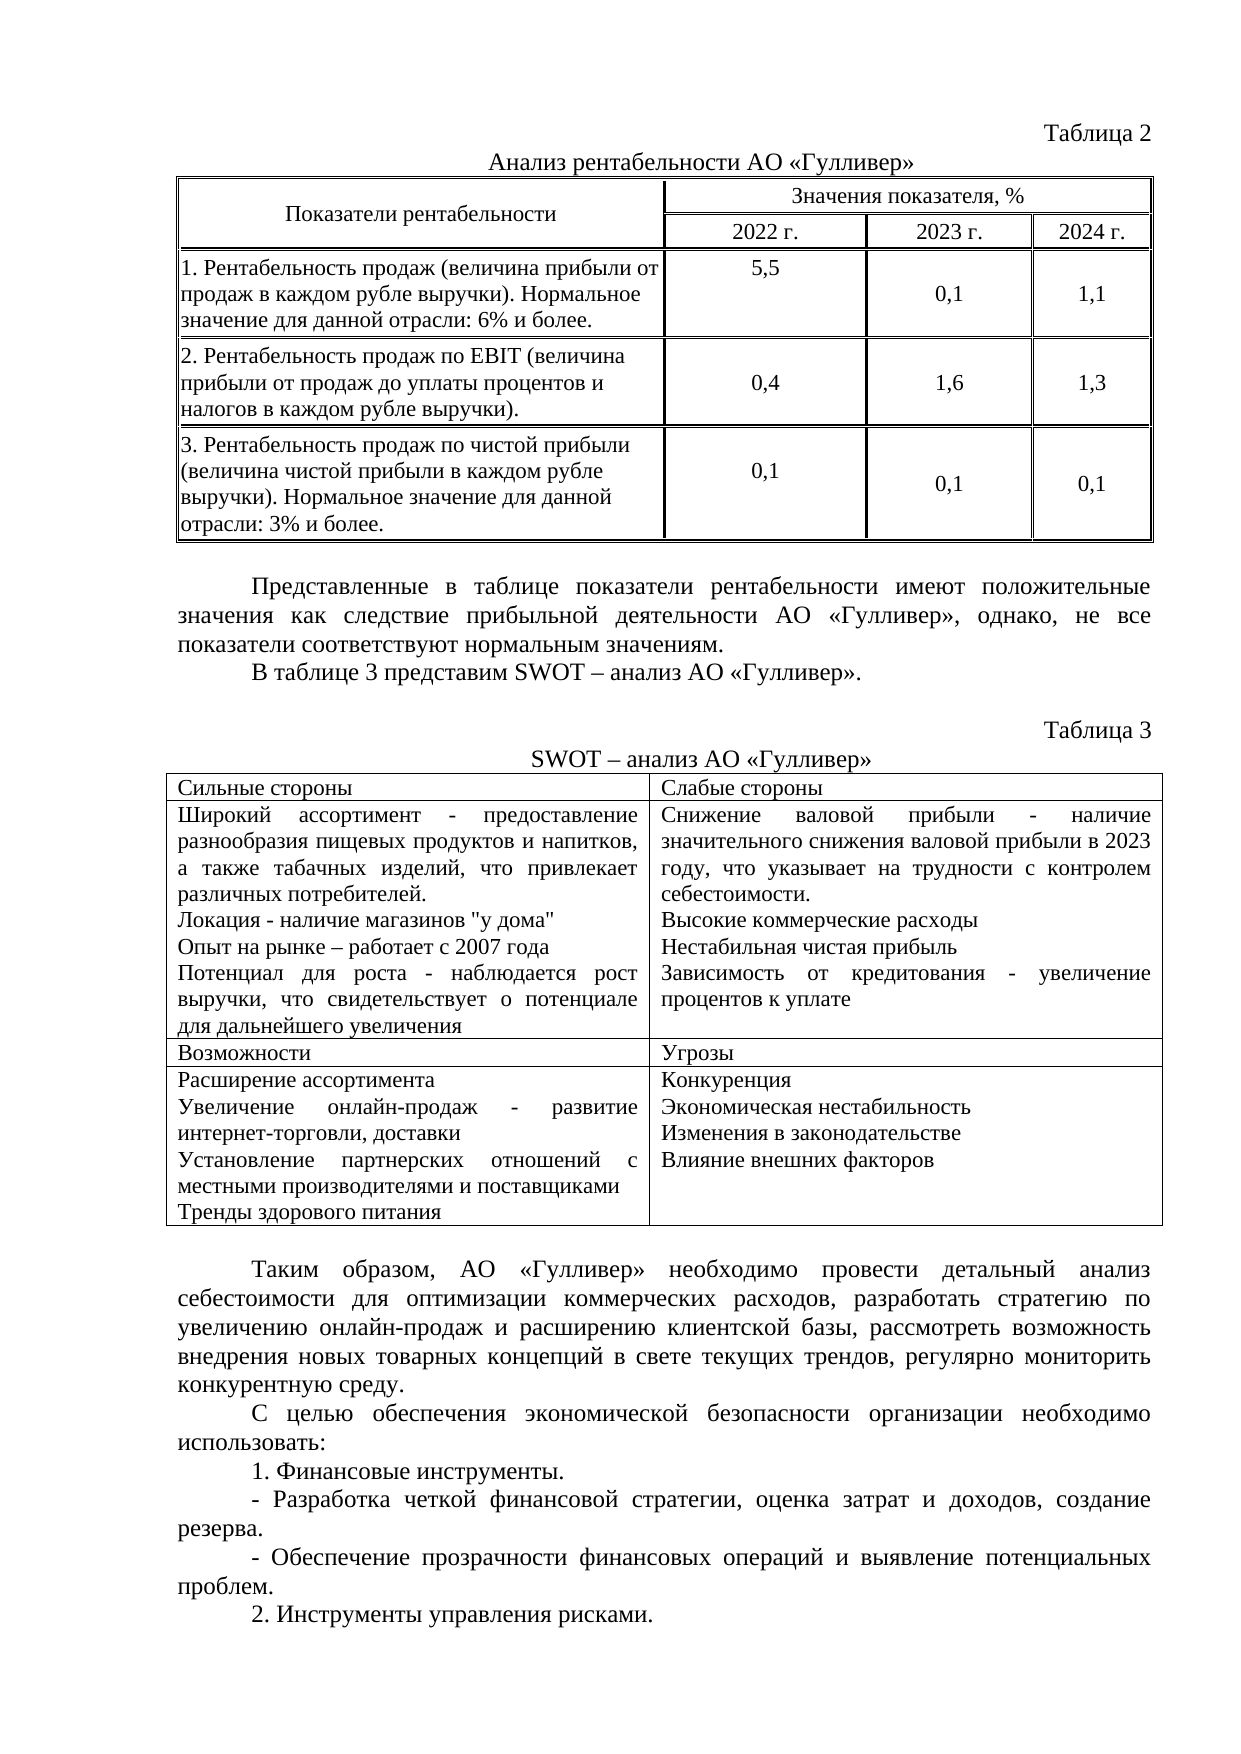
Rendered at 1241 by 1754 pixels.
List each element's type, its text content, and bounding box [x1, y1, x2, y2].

table_cell Снижение валовой прибыли - наличие значительного снижения валовой прибыли в 2023 году, что указывает на трудности с контролем себестоимости. Высокие коммерческие расходы Нестабильная чистая прибыль Зависимость от кредитования - увеличение процентов к уплате [650, 801, 1162, 1038]
table_cell Конкуренция Экономическая нестабильность Изменения в законодательстве Влияние внешних факторов [650, 1067, 1162, 1225]
table_cell 5,5 [666, 251, 865, 336]
table_cell 0,1 [1033, 424, 1151, 539]
table_cell Возможности [167, 1039, 649, 1066]
table_cell 0,1 [664, 428, 866, 539]
text В таблице 3 представим SWOT – анализ АО «Гулливер». [177, 657, 1152, 686]
text С целью обеспечения экономической безопасности организации необходимо использовать: [177, 1398, 1152, 1456]
text Таким образом, АО «Гулливер» необходимо провести детальный анализ себестоимости для оптимизации коммерческих расходов, разработать стратегию по увеличению онлайн-продаж и расширению клиентской базы, рассмотреть возможность внедрения новых товарных концепций в свете текущих трендов, регулярно мониторить конкурентную среду. [177, 1254, 1152, 1398]
table_cell 2024 г. [1033, 211, 1151, 247]
table_cell 2023 г. [868, 215, 1031, 247]
text 1. Финансовые инструменты. [177, 1456, 1152, 1484]
text SWOT – анализ АО «Гулливер» [177, 744, 1152, 772]
table_cell 0,1 [868, 251, 1031, 336]
table_cell Угрозы [650, 1039, 1162, 1066]
table_header Показатели рентабельности [179, 179, 664, 247]
table_cell Расширение ассортимента Увеличение онлайн-продаж - развитие интернет-торговли, доставки Установление партнерских отношений с местными производителями и поставщиками Тренды здорового питания [167, 1067, 649, 1225]
text Анализ рентабельности АО «Гулливер» [177, 147, 1152, 176]
table_header Значения показателя, % [664, 179, 1150, 211]
table_cell Широкий ассортимент - предоставление разнообразия пищевых продуктов и напитков, а также табачных изделий, что привлекает различных потребителей. Локация - наличие магазинов "у дома" Опыт на рынке – работает с 2007 года Потенциал для роста - наблюдается рост выручки, что свидетельствует о потенциале для дальнейшего увеличения [167, 801, 649, 1038]
table_cell 1. Рентабельность продаж (величина прибыли от продаж в каждом рубле выручки). Нормальное значение для данной отрасли: 6% и более. [179, 247, 663, 336]
text - Обеспечение прозрачности финансовых операций и выявление потенциальных проблем. [177, 1542, 1152, 1599]
text 2. Инструменты управления рисками. [177, 1599, 1152, 1628]
table_cell 1,3 [1033, 336, 1152, 424]
text Представленные в таблице показатели рентабельности имеют положительные значения как следствие прибыльной деятельности АО «Гулливер», однако, не все показатели соответствуют нормальным значениям. [177, 571, 1152, 657]
text Таблица 2 [177, 118, 1152, 147]
text - Разработка четкой финансовой стратегии, оценка затрат и доходов, создание резерва. [177, 1484, 1152, 1542]
table_cell 1,6 [868, 339, 1031, 424]
table_header Сильные стороны [167, 774, 649, 800]
table_cell 2022 г. [666, 215, 865, 247]
table_cell 0,1 [866, 428, 1032, 539]
table_header Слабые стороны [650, 774, 1162, 800]
text Таблица 3 [177, 715, 1152, 744]
table_cell 2. Рентабельность продаж по EBIT (величина прибыли от продаж до уплаты процентов и налогов в каждом рубле выручки). [177, 336, 664, 424]
table_cell 3. Рентабельность продаж по чистой прибыли (величина чистой прибыли в каждом рубле выручки). Нормальное значение для данной отрасли: 3% и более. [179, 424, 664, 539]
table_cell 1,1 [1034, 247, 1151, 336]
table_cell 0,4 [666, 339, 865, 424]
